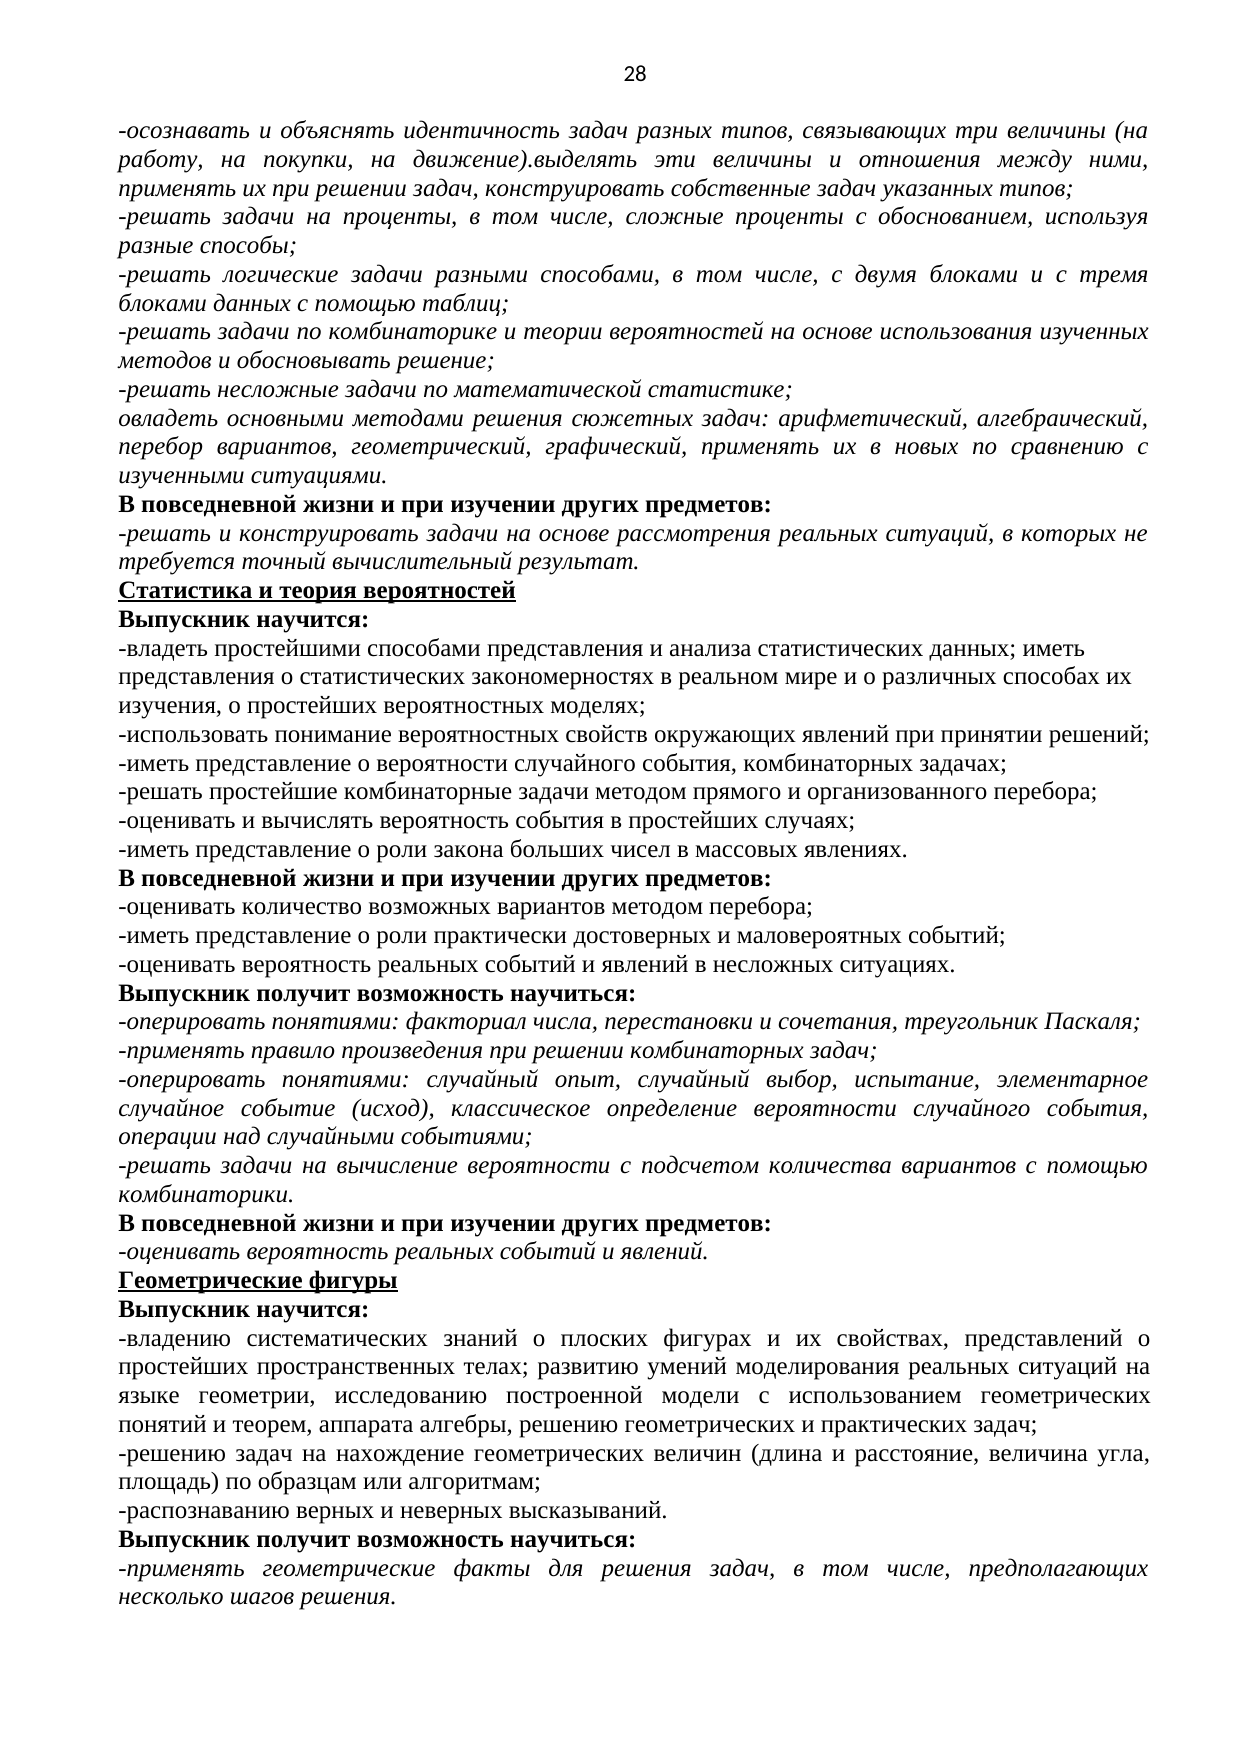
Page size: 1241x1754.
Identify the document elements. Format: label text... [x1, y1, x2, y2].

list -владению систематических знаний о плоских фигурах и их свойствах, представлений о простейших пространственных телах; развитию умений моделирования реальных ситуаций на языке геометрии, исследованию построенной модели с использованием геометрических понятий и теорем, аппарата алгебры, решению геометрических и практических задач; [118, 1323, 1152, 1438]
text В повседневной жизни и при изучении других предметов: [118, 863, 1152, 891]
list -оперировать понятиями: факториал числа, перестановки и сочетания, треугольник Паскаля; [118, 1006, 1152, 1035]
list -оценивать количество возможных вариантов методом перебора; [118, 891, 1152, 920]
list -оперировать понятиями: случайный опыт, случайный выбор, испытание, элементарное случайное событие (исход), классическое определение вероятности случайного события, операции над случайными событиями; [118, 1064, 1152, 1150]
list -решать несложные задачи по математической статистике; [118, 374, 1152, 403]
list -иметь представление о вероятности случайного события, комбинаторных задачах; [118, 748, 1152, 776]
subtitle Выпускник научится: [118, 1294, 1152, 1323]
subtitle Выпускник научится: [118, 604, 1152, 633]
text Геометрические фигуры [118, 1265, 1152, 1294]
list Выпускник получит возможность научиться: [118, 978, 1152, 1006]
list -применять геометрические факты для решения задач, в том числе, предполагающих несколько шагов решения. [118, 1553, 1152, 1610]
list овладеть основными методами решения сюжетных задач: арифметический, алгебраический, перебор вариантов, геометрический, графический, применять их в новых по сравнению с изученными ситуациями. [118, 403, 1152, 489]
text Статистика и теория вероятностей [118, 575, 1152, 604]
list -использовать понимание вероятностных свойств окружающих явлений при принятии решений; [118, 719, 1152, 748]
list -решать логические задачи разными способами, в том числе, с двумя блоками и с тремя блоками данных с помощью таблиц; [118, 259, 1152, 316]
text В повседневной жизни и при изучении других предметов: [118, 1208, 1152, 1236]
list -применять правило произведения при решении комбинаторных задач; [118, 1035, 1152, 1064]
list -решать задачи по комбинаторике и теории вероятностей на основе использования изученных методов и обосновывать решение; [118, 316, 1152, 374]
text -осознавать и объяснять идентичность задач разных типов, связывающих три величины (на работу, на покупки, на движение).выделять эти величины и отношения между ними, применять их при решении задач, конструировать собственные задач указанных типов; [118, 115, 1152, 201]
list -иметь представление о роли практически достоверных и маловероятных событий; [118, 920, 1152, 949]
list Выпускник получит возможность научиться: [118, 1524, 1152, 1553]
list -распознаванию верных и неверных высказываний. [118, 1495, 1152, 1524]
list -решать задачи на вычисление вероятности с подсчетом количества вариантов с помощью комбинаторики. [118, 1150, 1152, 1208]
list -решению задач на нахождение геометрических величин (длина и расстояние, величина угла, площадь) по образцам или алгоритмам; [118, 1438, 1152, 1495]
list -оценивать вероятность реальных событий и явлений. [118, 1236, 1152, 1265]
list -оценивать вероятность реальных событий и явлений в несложных ситуациях. [118, 949, 1152, 978]
text В повседневной жизни и при изучении других предметов: [118, 489, 1152, 518]
list -решать и конструировать задачи на основе рассмотрения реальных ситуаций, в которых не требуется точный вычислительный результат. [118, 518, 1152, 575]
list -решать простейшие комбинаторные задачи методом прямого и организованного перебора; [118, 776, 1152, 805]
list -оценивать и вычислять вероятность события в простейших случаях; [118, 805, 1152, 834]
list -решать задачи на проценты, в том числе, сложные проценты с обоснованием, используя разные способы; [118, 201, 1152, 259]
list -иметь представление о роли закона больших чисел в массовых явлениях. [118, 834, 1152, 863]
list -владеть простейшими способами представления и анализа статистических данных; иметь представления о статистических закономерностях в реальном мире и о различных способах их изучения, о простейших вероятностных моделях; [118, 633, 1152, 719]
